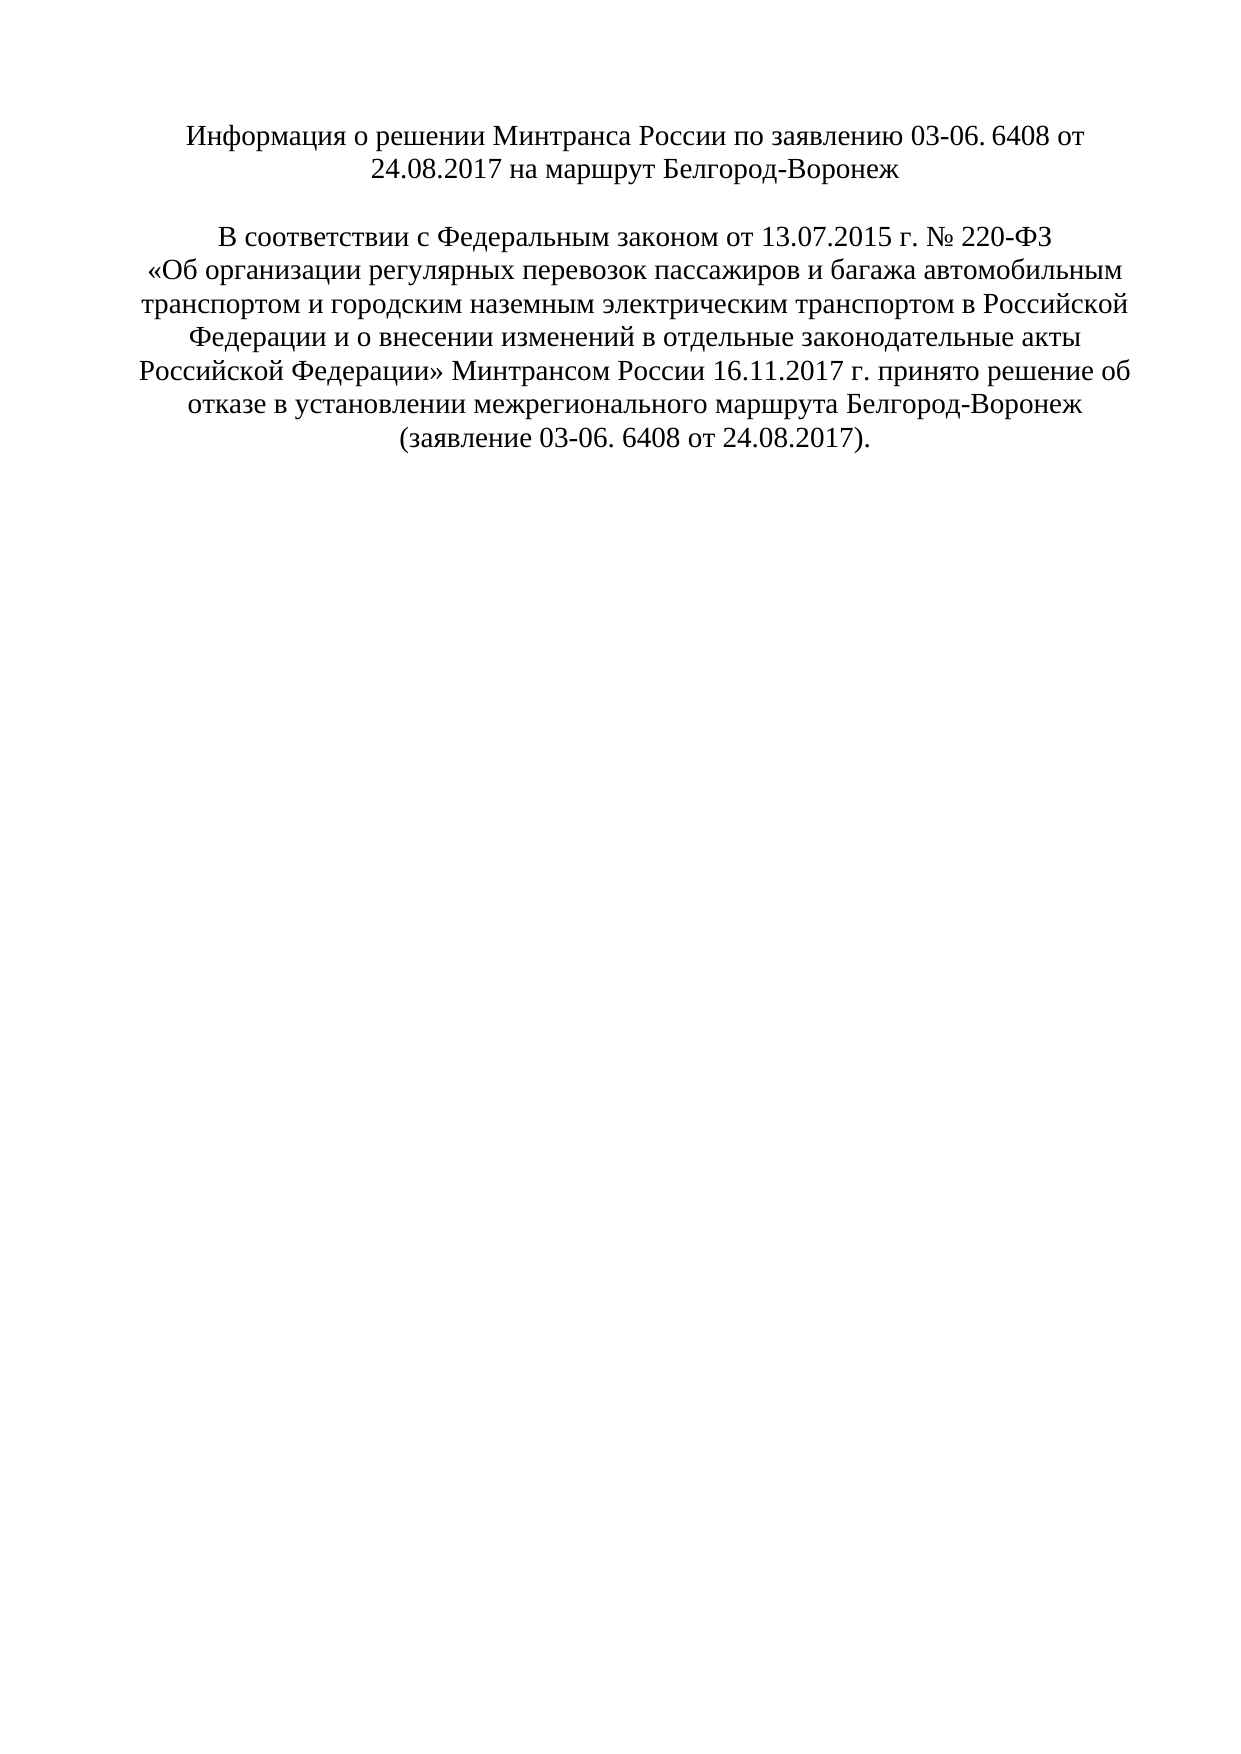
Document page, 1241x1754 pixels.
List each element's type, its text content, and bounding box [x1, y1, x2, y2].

text В соответствии с Федеральным законом от 13.07.2015 г. № 220-ФЗ «Об организации регулярных перевозок пассажиров и багажа автомобильным транспортом и городским наземным электрическим транспортом в Российской Федерации и о внесении изменений в отдельные законодательные акты Российской Федерации» Минтрансом России 16.11.2017 г. принято решение об отказе в установлении межрегионального маршрута Белгород-Воронеж (заявление 03-06. 6408 от 24.08.2017). [118, 219, 1152, 453]
text Информация о решении Минтранса России по заявлению 03-06. 6408 от 24.08.2017 на маршрут Белгород-Воронеж [118, 118, 1152, 185]
